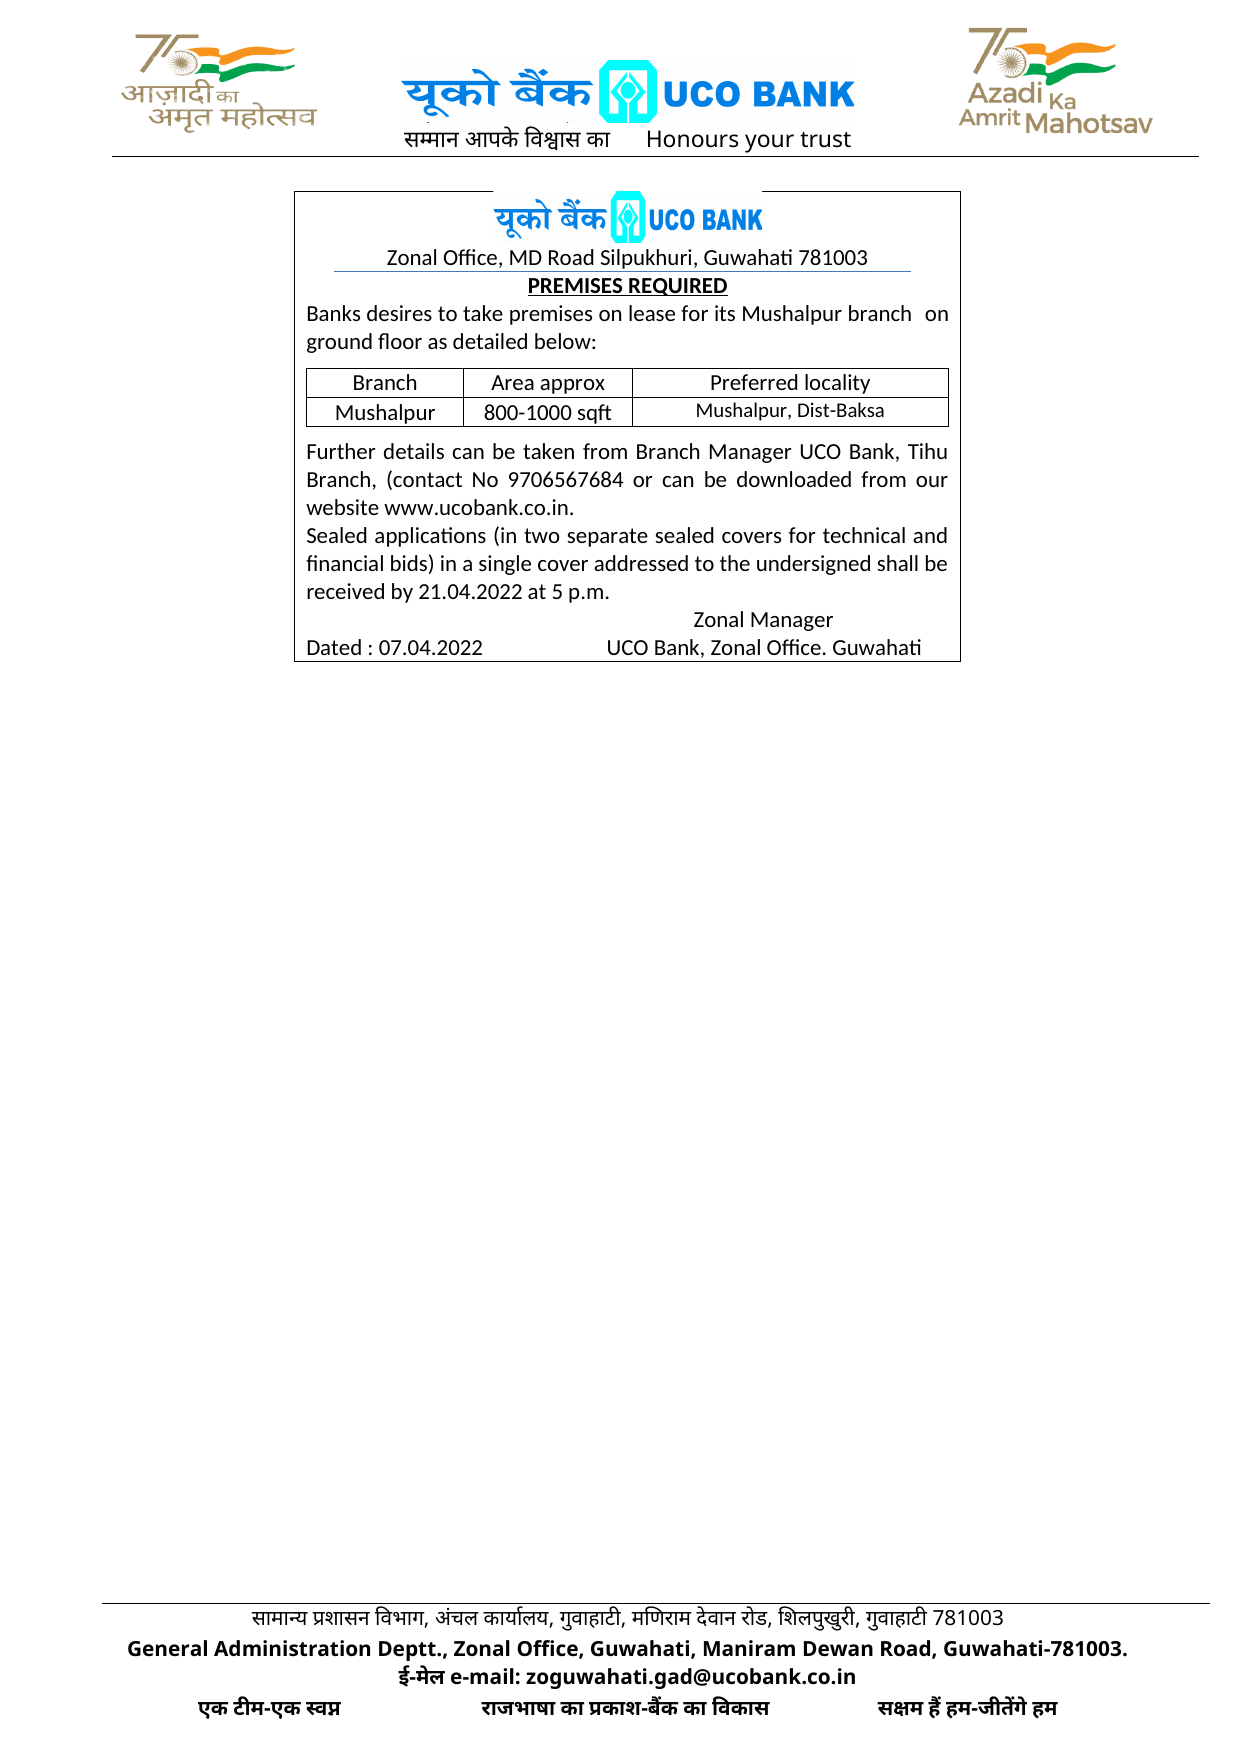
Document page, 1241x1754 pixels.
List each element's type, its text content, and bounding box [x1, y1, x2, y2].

picture [401, 60, 855, 123]
picture [952, 9, 1158, 144]
picture [110, 8, 322, 143]
picture [493, 191, 763, 243]
table_header Zonal Office, MD Road Silpukhuri, Guwahati 781003 PREMISES REQUIRED Banks desires to take premises on lease for its Mushalpur branch on ground floor as detailed below: Further details can be taken from Branch Manager UCO Bank, Tihu Branch, (contact No 9706567684 or can be downloaded from our website www.ucobank.co.in. Sealed applications (in two separate sealed covers for technical and financial bids) in a single cover addressed to the undersigned shall be received by 21.04.2022 at 5 p.m. Zonal Manager Dated : 07.04.2022 UCO Bank, Zonal Office. Guwahati [295, 192, 960, 661]
